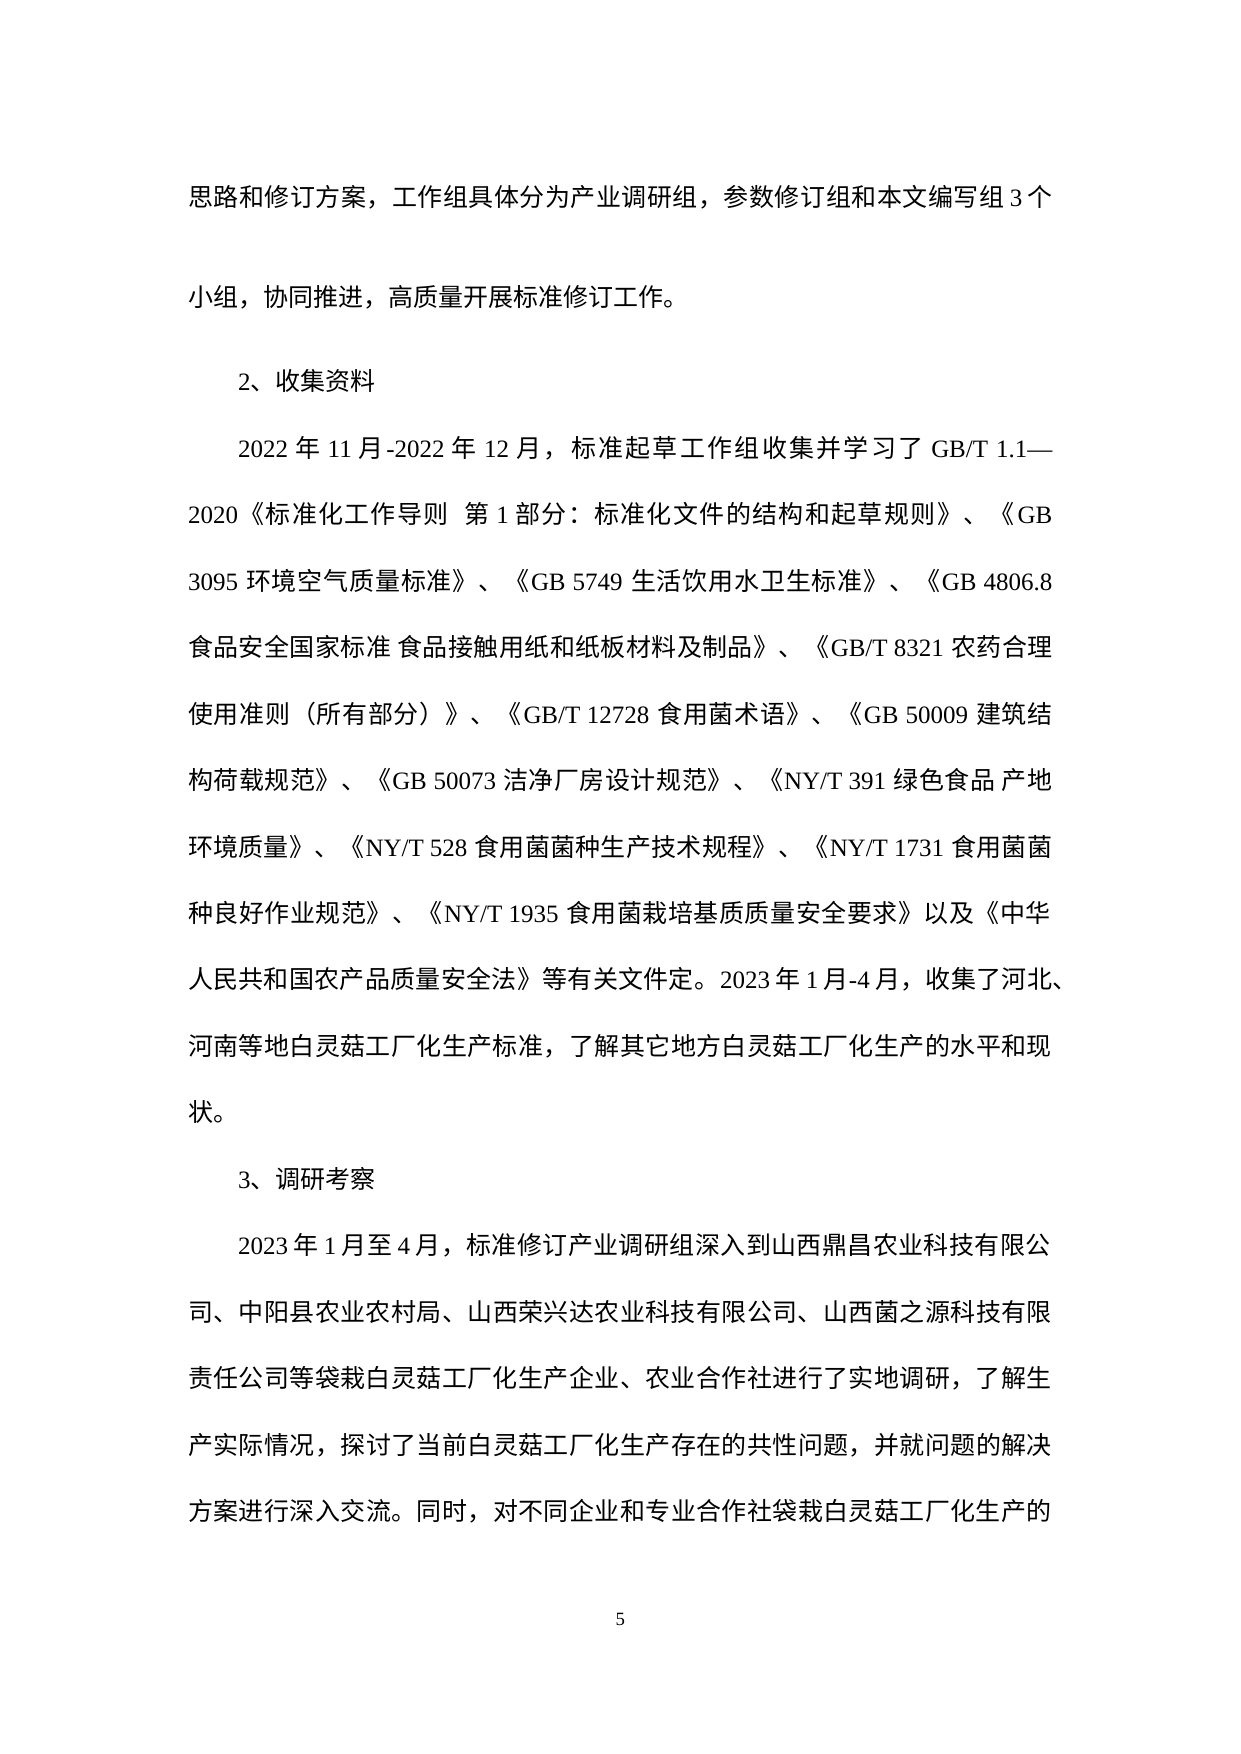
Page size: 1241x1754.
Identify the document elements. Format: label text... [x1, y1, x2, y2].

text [188, 162, 1052, 329]
text 2022年11月-2022年12月，标准起草工作组收集并学习了GB/T 1.1—2020《标准化工作导则 第1部分：标准化文件的结构和起草规则》、《GB 3095 环境空气质量标准》、《GB 5749 生活饮用水卫生标准》、《GB 4806.8 食品安全国家标准 食品接触用纸和纸板材料及制品》、《GB/T 8321 农药合理使用准则（所有部分）》、《GB/T 12728 食用菌术语》、《GB 50009 建筑结构荷载规范》、《GB 50073 洁净厂房设计规范》、《NY/T 391 绿色食品 产地环境质量》、《NY/T 528 食用菌菌种生产技术规程》、《NY/T 1731 食用菌菌种良好作业规范》、《NY/T 1935 食用菌栽培基质质量安全要求》以及《中华人民共和国农产品质量安全法》等有关文件定。2023年1月-4月，收集了河北、河南等地白灵菇工厂化生产标准，了解其它地方白灵菇工厂化生产的水平和现状。 [188, 413, 1052, 1144]
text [188, 1211, 1052, 1543]
text 3、调研考察 [188, 1144, 1052, 1211]
text 2、收集资料 [188, 347, 1052, 413]
